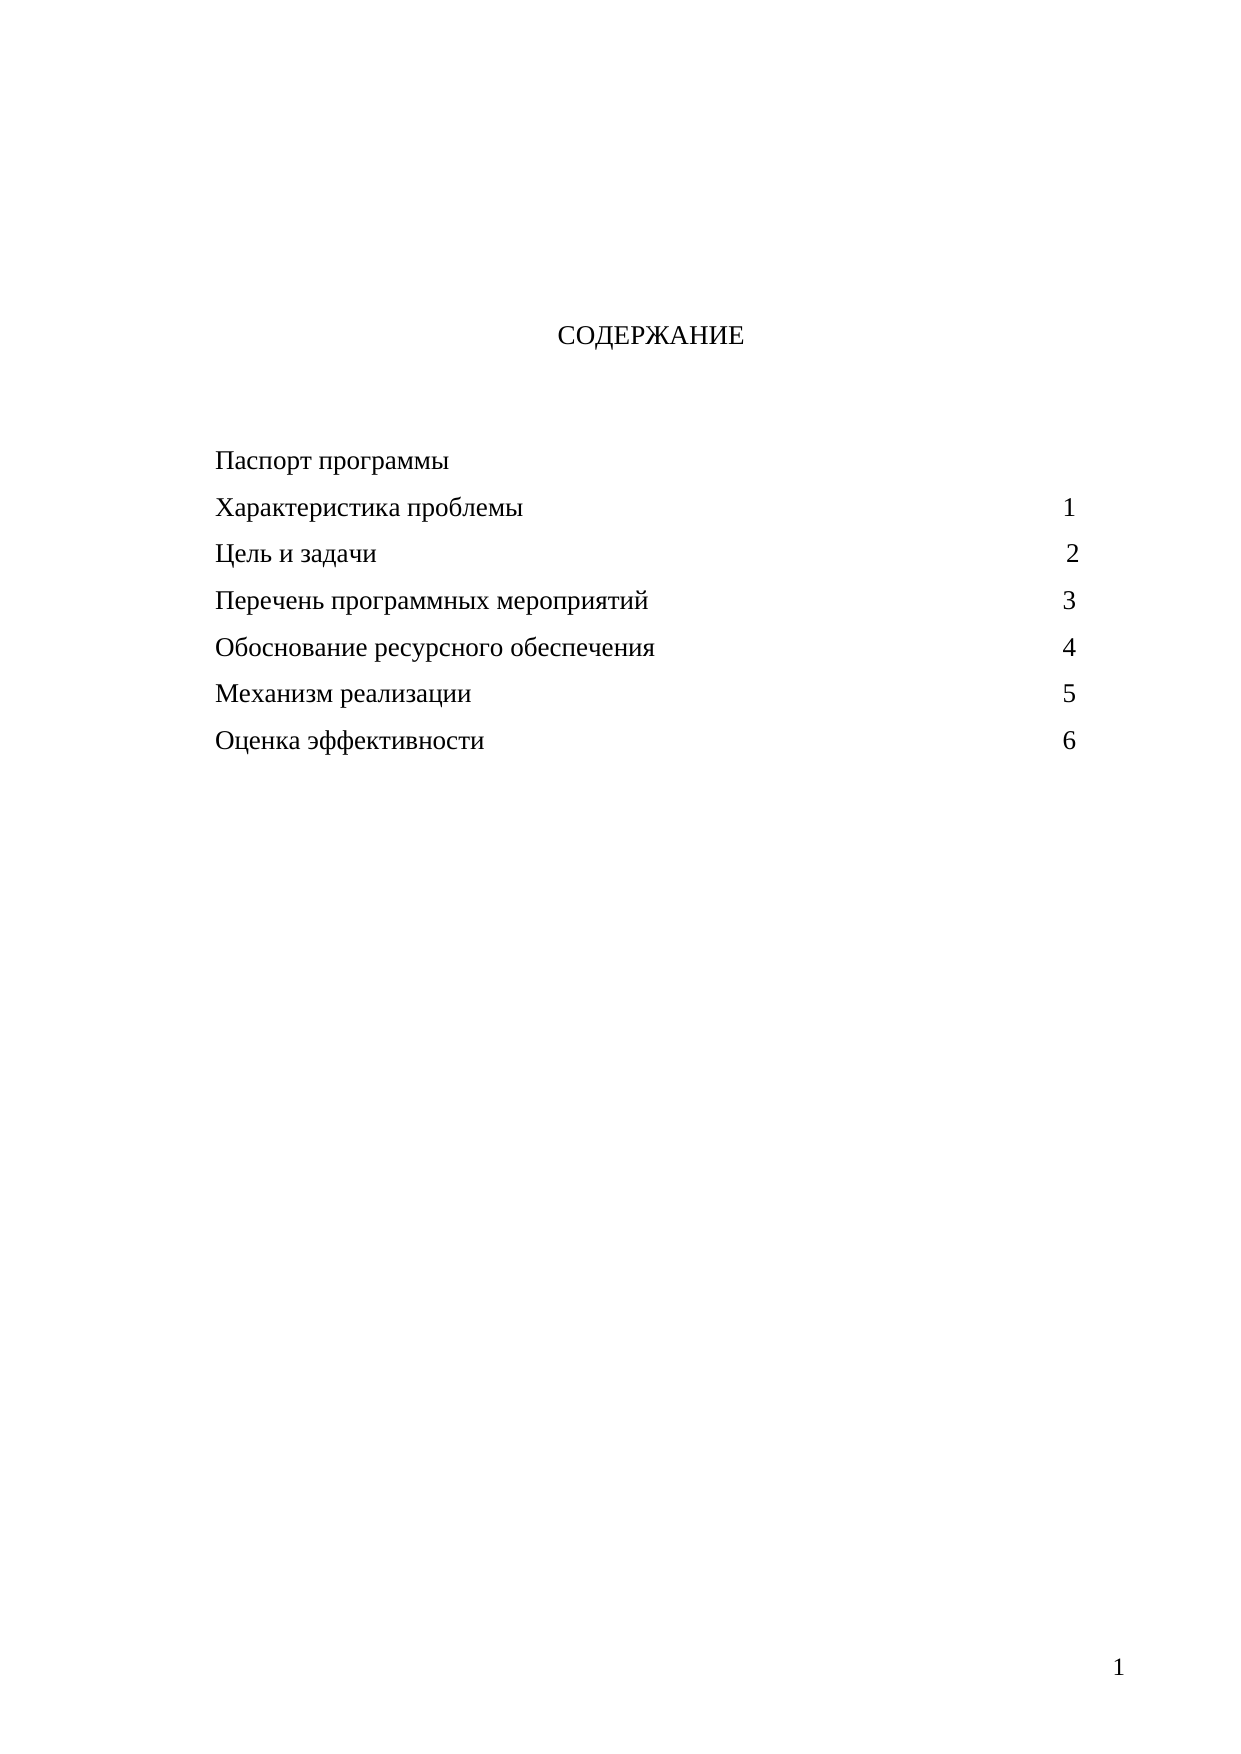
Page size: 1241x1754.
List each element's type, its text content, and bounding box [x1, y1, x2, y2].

text Характеристика проблемы 1 [215, 491, 1125, 522]
text Перечень программных мероприятий 3 [215, 584, 1125, 615]
text Цель и задачи 2 [215, 537, 1125, 568]
text СОДЕРЖАНИЕ [177, 319, 1125, 351]
text Механизм реализации 5 [215, 677, 1125, 708]
text Обоснование ресурсного обеспечения 4 [215, 631, 1125, 662]
text Паспорт программы [215, 444, 1125, 475]
text Оценка эффективности 6 [215, 724, 1125, 755]
